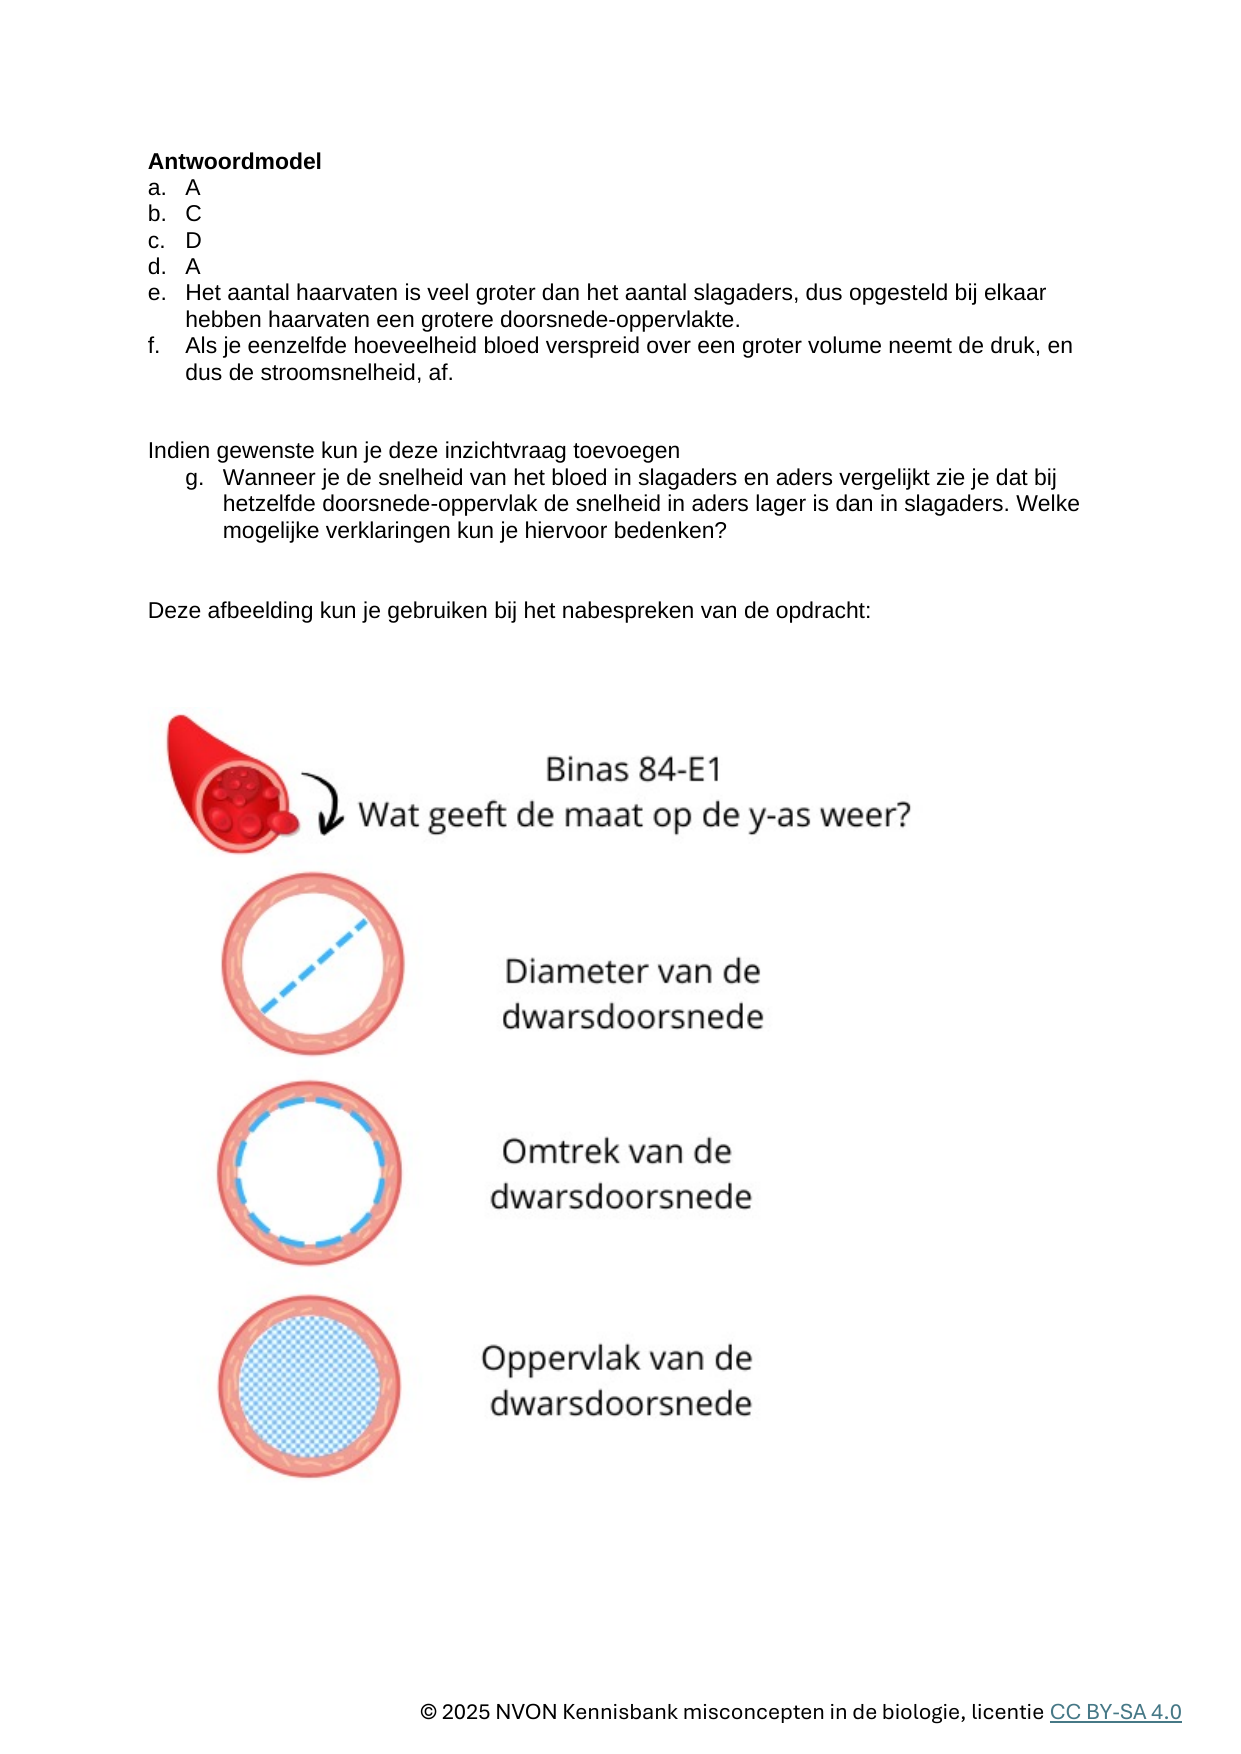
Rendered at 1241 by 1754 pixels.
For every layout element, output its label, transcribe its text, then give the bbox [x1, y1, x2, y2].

list C [148, 200, 1093, 227]
picture [147, 707, 929, 1489]
text Deze afbeelding kun je gebruiken bij het nabespreken van de opdracht: [148, 597, 1093, 624]
list Als je eenzelfde hoeveelheid bloed verspreid over een groter volume neemt de druk, en dus de stroomsnelheid, af. [148, 332, 1093, 385]
list Wanneer je de snelheid van het bloed in slagaders en aders vergelijkt zie je dat bij hetzelfde doorsnede-oppervlak de snelheid in aders lager is dan in slagaders. Welke mogelijke verklaringen kun je hiervoor bedenken? [185, 464, 1093, 543]
list A [148, 253, 1093, 279]
list D [148, 227, 1093, 253]
list A [148, 174, 1093, 200]
text Antwoordmodel [148, 148, 1093, 174]
text Indien gewenste kun je deze inzichtvraag toevoegen [148, 437, 1093, 464]
list Het aantal haarvaten is veel groter dan het aantal slagaders, dus opgesteld bij elkaar hebben haarvaten een grotere doorsnede-oppervlakte. [148, 279, 1093, 332]
